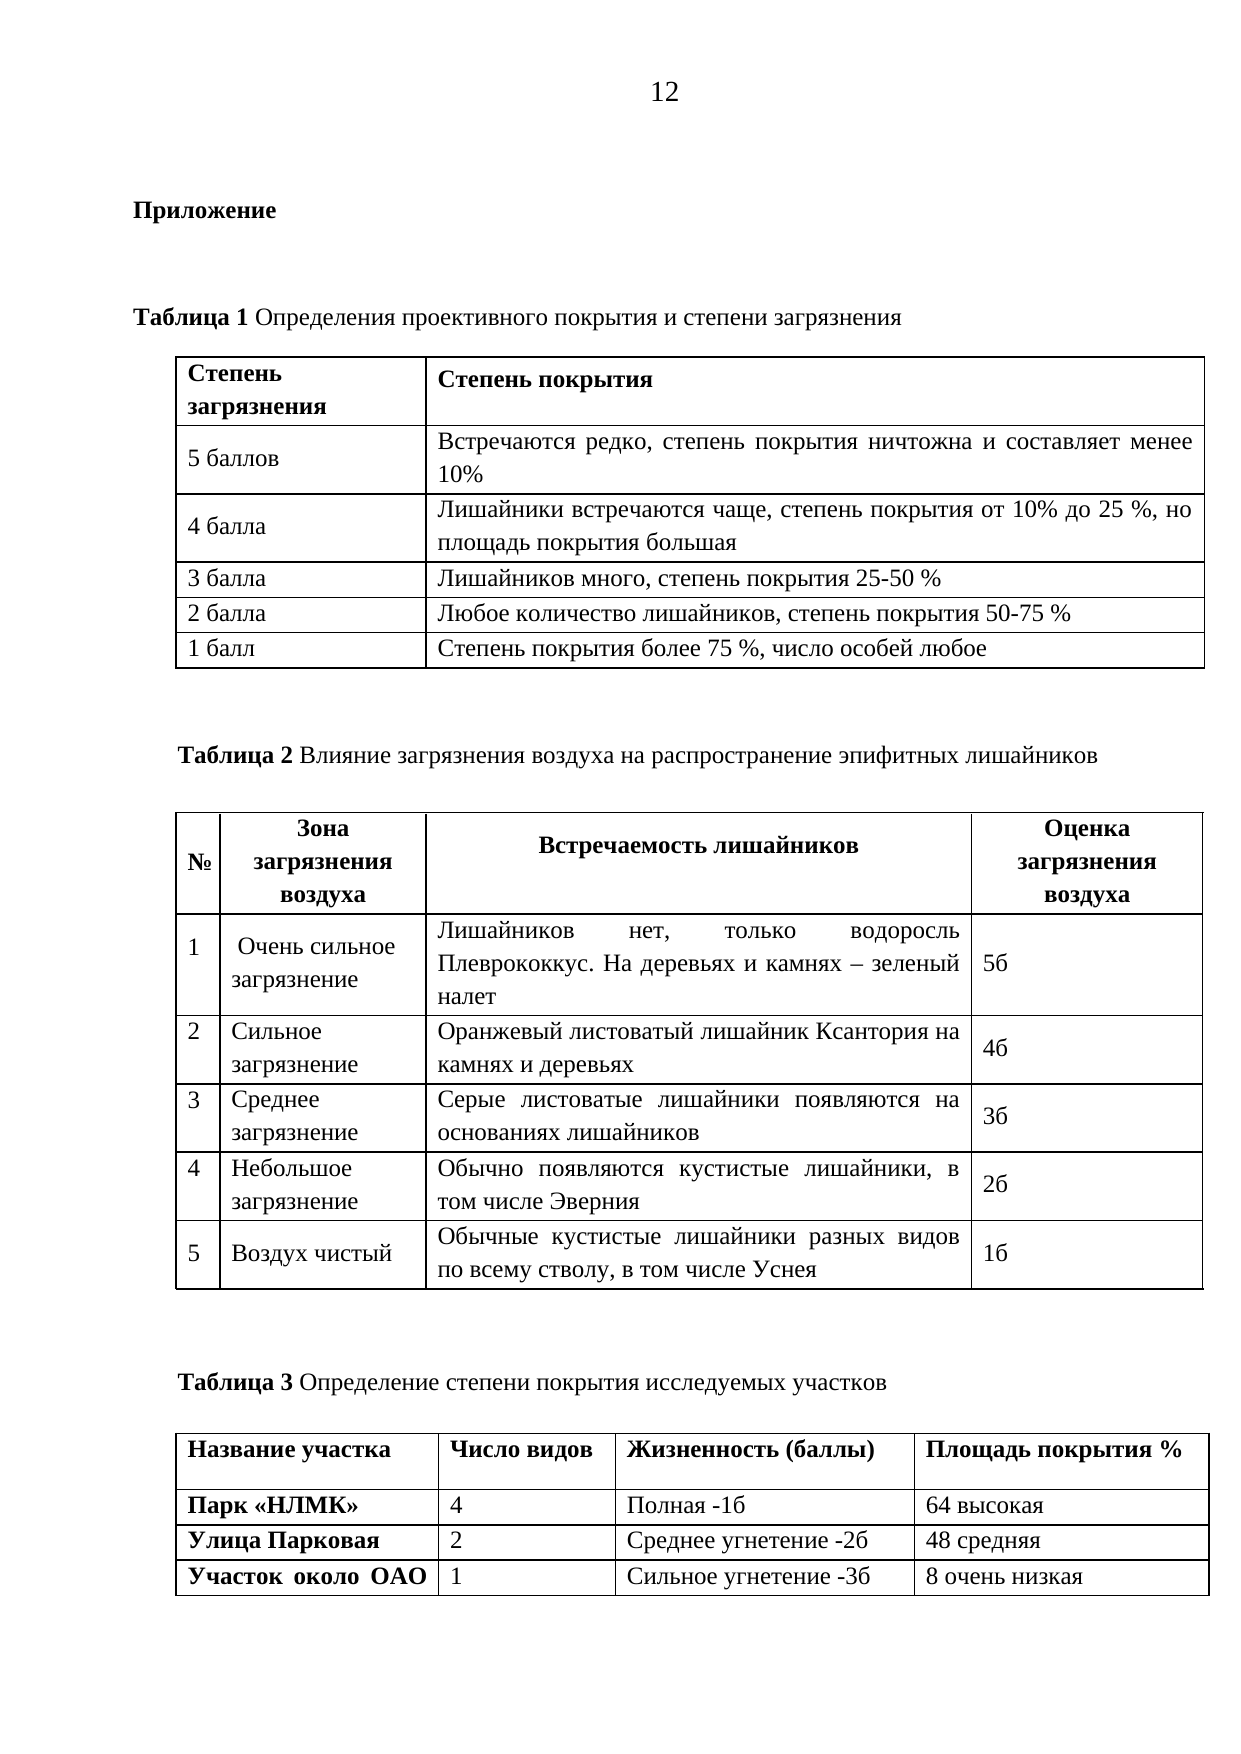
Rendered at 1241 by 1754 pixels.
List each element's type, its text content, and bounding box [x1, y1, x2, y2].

table_header Степень загрязнения [177, 358, 425, 424]
table_header Площадь покрытия % [915, 1434, 1208, 1489]
text Таблица 1 Определения проективного покрытия и степени загрязнения [133, 302, 1152, 331]
table_header Встречаемость лишайников [427, 813, 971, 913]
table_cell 4б [972, 1016, 1202, 1083]
table_cell 64 высокая [915, 1490, 1208, 1524]
table_cell Оранжевый листоватый лишайник Ксантория на камнях и деревьях [427, 1016, 971, 1083]
table_cell 3 [177, 1085, 219, 1151]
table_cell Любое количество лишайников, степень покрытия 50-75 % [427, 598, 1204, 632]
table_cell Лишайников много, степень покрытия 25-50 % [427, 563, 1204, 597]
table_cell 2б [972, 1153, 1202, 1219]
table_header Зона загрязнения воздуха [221, 813, 426, 913]
table_cell 1 балл [177, 633, 425, 667]
table_cell Небольшое загрязнение [221, 1153, 425, 1219]
table_cell 4 [177, 1153, 219, 1219]
table_cell Очень сильное загрязнение [221, 915, 425, 1014]
table_header Название участка [177, 1434, 438, 1489]
table_cell 1б [972, 1221, 1202, 1288]
table_cell 2 [439, 1526, 615, 1559]
table_cell 8 очень низкая [915, 1561, 1208, 1595]
table_cell Парк «НЛМК» [177, 1490, 438, 1524]
table_cell Полная -1б [616, 1490, 914, 1524]
table_header Число видов [439, 1434, 615, 1489]
table_cell 3 балла [177, 563, 425, 597]
table_cell 4 балла [177, 495, 425, 561]
table_cell Серые листоватые лишайники появляются на основаниях лишайников [427, 1085, 971, 1151]
table_header Оценка загрязнения воздуха [972, 813, 1202, 913]
table_cell 1 [439, 1561, 615, 1595]
text Приложение [133, 195, 1152, 223]
table_cell Среднее угнетение -2б [616, 1526, 914, 1559]
table_cell Степень покрытия более 75 %, число особей любое [427, 633, 1204, 667]
table_cell 5б [972, 915, 1202, 1014]
table_cell Воздух чистый [221, 1221, 425, 1288]
table_cell Среднее загрязнение [221, 1085, 425, 1151]
table_cell 5 [177, 1221, 219, 1288]
table_cell Обычно появляются кустистые лишайники, в том числе Эверния [427, 1153, 971, 1219]
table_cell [177, 1561, 438, 1595]
table_cell Лишайников нет, только водоросль Плеврококкус. На деревьях и камнях – зеленый налет [427, 915, 971, 1014]
table_cell Улица Парковая [177, 1526, 438, 1559]
table_cell 5 баллов [177, 426, 425, 493]
table_cell 3б [972, 1085, 1202, 1151]
text Таблица 3 Определение степени покрытия исследуемых участков [177, 1367, 1181, 1395]
table_cell 2 [177, 1016, 219, 1083]
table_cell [616, 1561, 914, 1595]
table_cell Лишайники встречаются чаще, степень покрытия от 10% до 25 %, но площадь покрытия большая [427, 495, 1204, 561]
table_cell 48 средняя [915, 1526, 1208, 1559]
text Таблица 2 Влияние загрязнения воздуха на распространение эпифитных лишайников [177, 740, 1152, 769]
table_header № [177, 813, 220, 913]
table_cell 2 балла [177, 598, 425, 632]
table_cell Обычные кустистые лишайники разных видов по всему стволу, в том числе Уснея [427, 1221, 971, 1288]
table_cell Сильное загрязнение [221, 1016, 425, 1083]
table_cell 1 [177, 915, 219, 1014]
table_header Жизненность (баллы) [616, 1434, 914, 1489]
table_cell 4 [439, 1490, 615, 1524]
table_header Степень покрытия [427, 358, 1204, 424]
table_cell Встречаются редко, степень покрытия ничтожна и составляет менее 10% [427, 426, 1204, 493]
